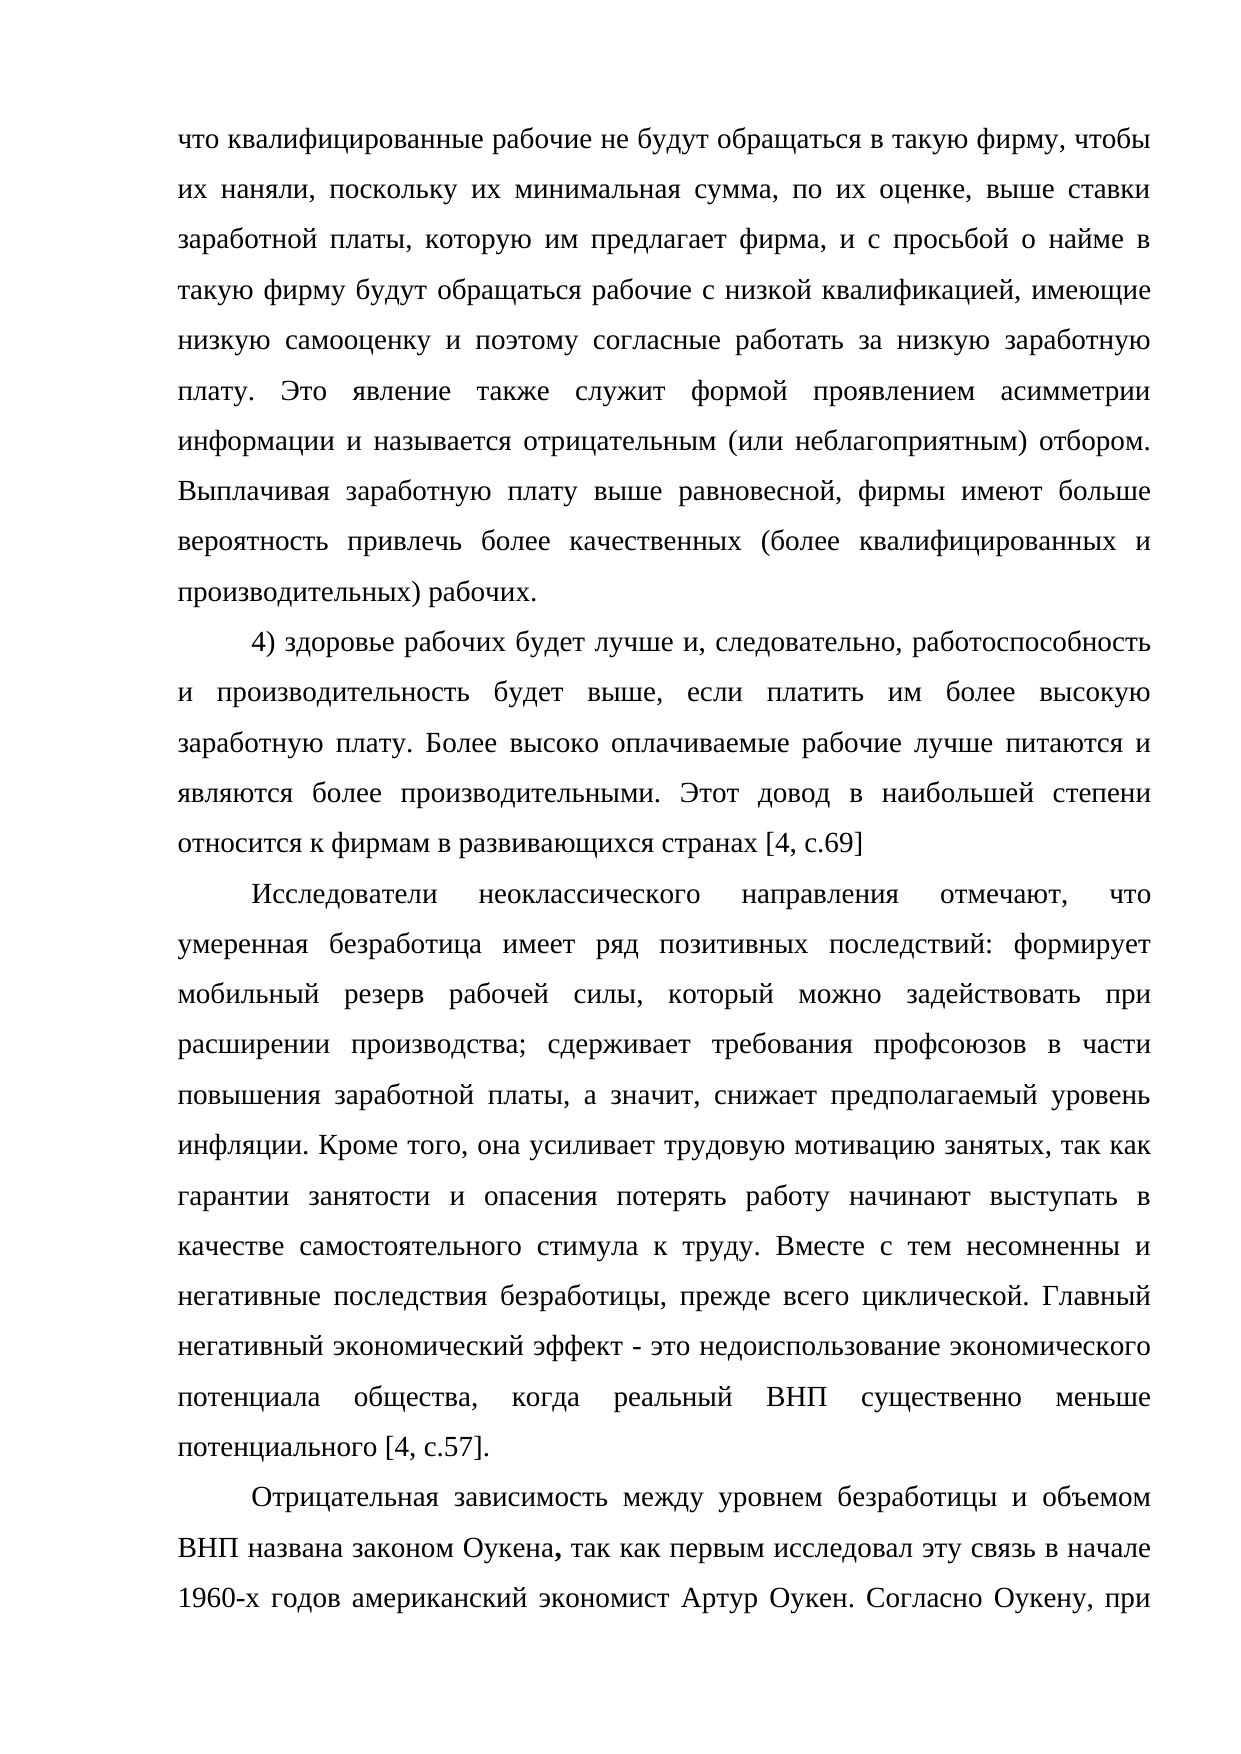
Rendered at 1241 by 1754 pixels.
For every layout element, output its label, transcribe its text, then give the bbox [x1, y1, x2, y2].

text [177, 1479, 1152, 1614]
text 4) здоровье рабочих будет лучше и, следовательно, работоспособность и производительность будет выше, если платить им более высокую заработную плату. Более высоко оплачиваемые рабочие лучше питаются и являются более производительными. Этот довод в наибольшей степени относится к фирмам в развивающихся странах [4, с.69] [177, 624, 1152, 859]
text Исследователи неоклассического направления отмечают, что умеренная безработица имеет ряд позитивных последствий: формирует мобильный резерв рабочей силы, который можно задействовать при расширении производства; сдерживает требования профсоюзов в части повышения заработной платы, а значит, снижает предполагаемый уровень инфляции. Кроме того, она усиливает трудовую мотивацию занятых, так как гарантии занятости и опасения потерять работу начинают выступать в качестве самостоятельного стимула к труду. Вместе с тем несомненны и негативные последствия безработицы, прежде всего циклической. Главный негативный экономический эффект - это недоиспользование экономического потенциала общества, когда реальный ВНП существенно меньше потенциального [4, с.57]. [177, 876, 1152, 1463]
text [177, 121, 1152, 607]
